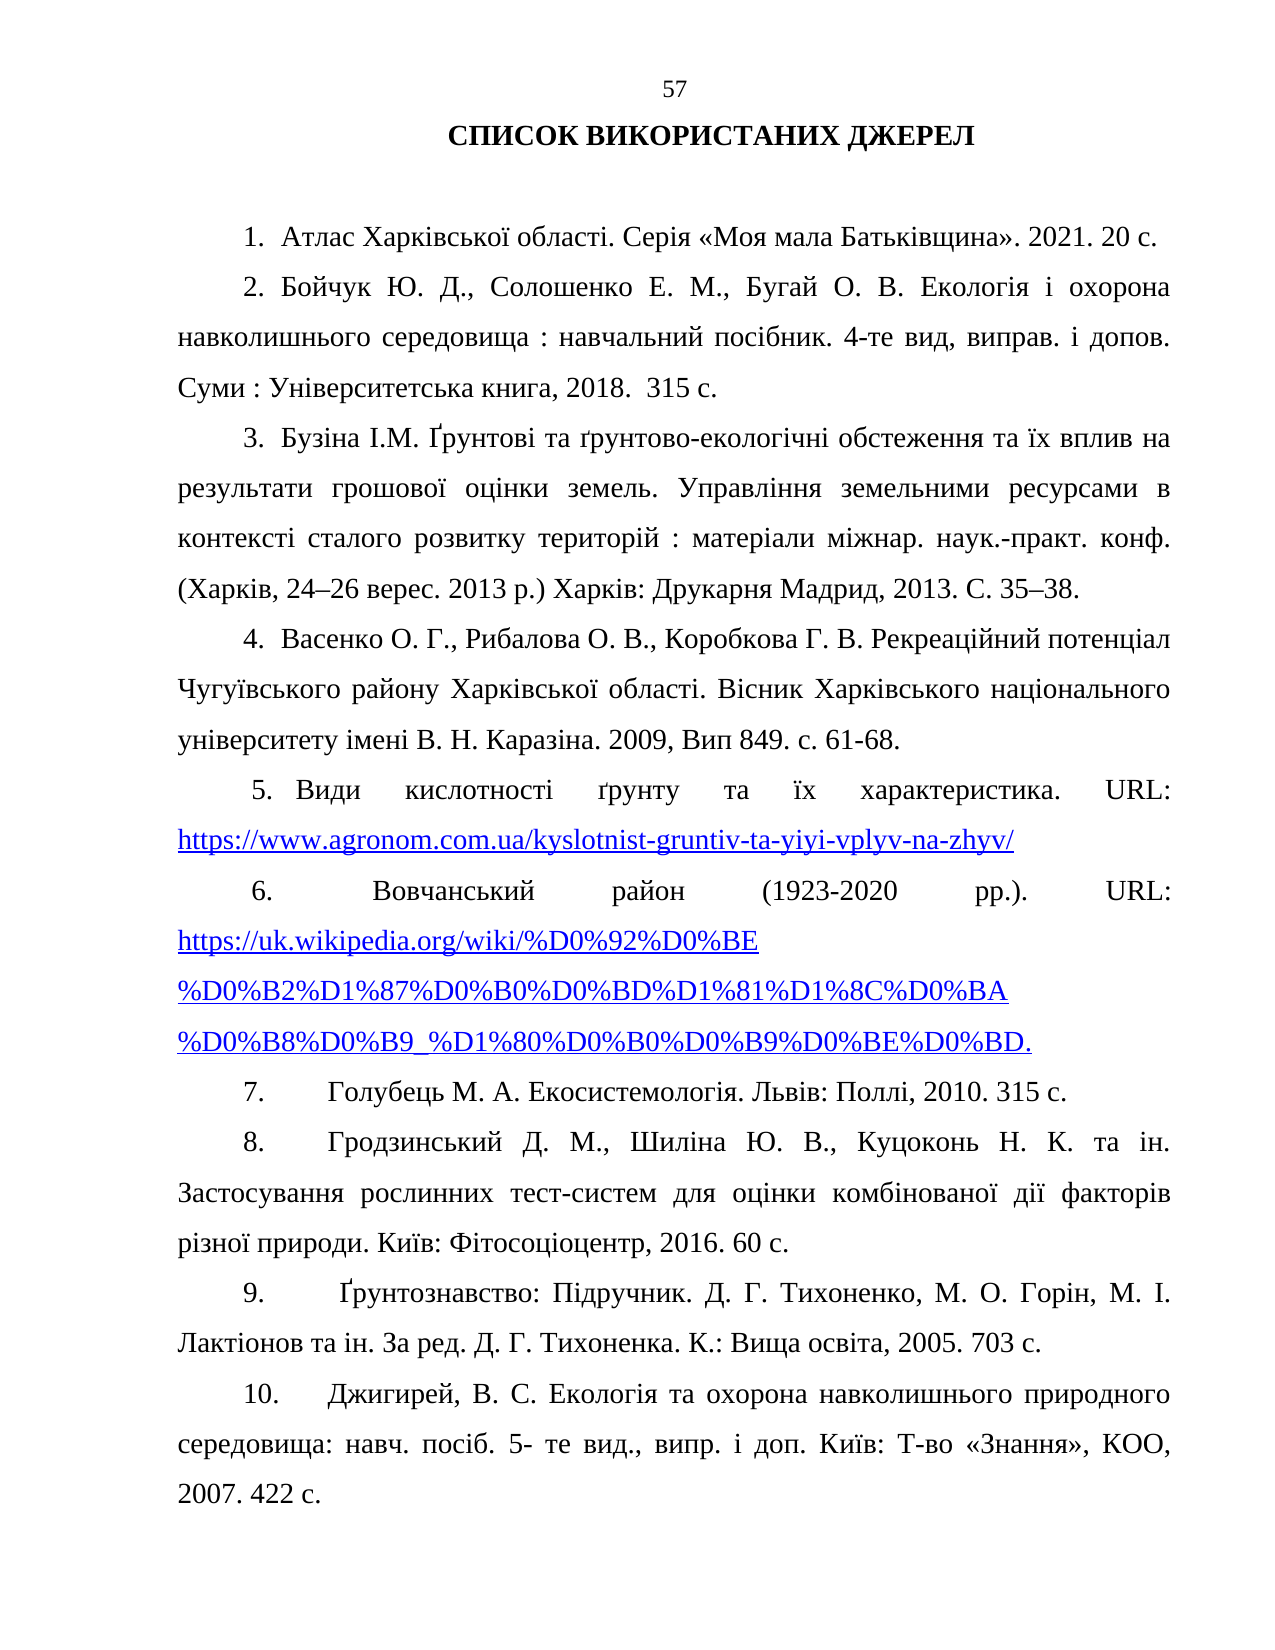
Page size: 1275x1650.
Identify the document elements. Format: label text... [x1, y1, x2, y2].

list Вовчанський район (1923-2020 рр.). URL: https://uk.wikipedia.org/wiki/%D0%92%D0%BE%D0%B2%D1%87%D0%B0%D0%BD%D1%81%D1%8C%D0%BA%D0%B8%D0%B9_%D1%80%D0%B0%D0%B9%D0%BE%D0%BD. [177, 873, 1172, 1057]
list Васенко О. Г., Рибалова О. В., Коробкова Г. В. Рекреаційний потенціал Чугуївського району Харківської області. Вісник Харківського національного університету імені В. Н. Каразіна. 2009, Вип 849. с. 61-68. [177, 621, 1172, 755]
list Бойчук Ю. Д., Солошенко Е. М., Бугай О. В. Екологія і охорона навколишнього середовища : навчальний посібник. 4-те вид, виправ. і допов. Суми : Університетська книга, 2018. 315 с. [177, 269, 1172, 403]
list Ґрунтознавство: Підручник. Д. Г. Тихоненко, М. О. Горін, М. І. Лактіонов та ін. За ред. Д. Г. Тихоненка. К.: Вища освіта, 2005. 703 с. [177, 1275, 1172, 1359]
list Гродзинський Д. М., Шиліна Ю. В., Куцоконь Н. К. та ін. Застосування рослинних тест-систем для оцінки комбінованої дії факторів різної природи. Київ: Фітосоціоцентр, 2016. 60 с. [177, 1124, 1172, 1258]
list Голубець М. А. Екосистемологія. Львів: Поллі, 2010. 315 с. [177, 1074, 1172, 1108]
text СПИСОК ВИКОРИСТАНИХ ДЖЕРЕЛ [177, 118, 1172, 152]
list Види кислотності ґрунту та їх характеристика. URL: https://www.agronom.com.ua/kyslotnist-gruntiv-ta-yiyi-vplyv-na-zhyv/ [177, 772, 1172, 856]
list Бузіна І.М. Ґрунтові та ґрунтово-екологічні обстеження та їх вплив на результати грошової оцінки земель. Управління земельними ресурсами в контексті сталого розвитку територій : матеріали міжнар. наук.-практ. конф. (Харків, 24–26 верес. 2013 р.) Харків: Друкарня Мадрид, 2013. С. 35–38. [177, 420, 1172, 604]
list Атлас Харківської області. Серія «Моя мала Батьківщина». 2021. 20 с. [177, 219, 1172, 252]
list Джигирей, В. С. Екологія та охорона навколишнього природного середовища: навч. посіб. 5- те вид., випр. і доп. Київ: Т-во «Знання», КОО, 2007. 422 с. [177, 1376, 1172, 1510]
